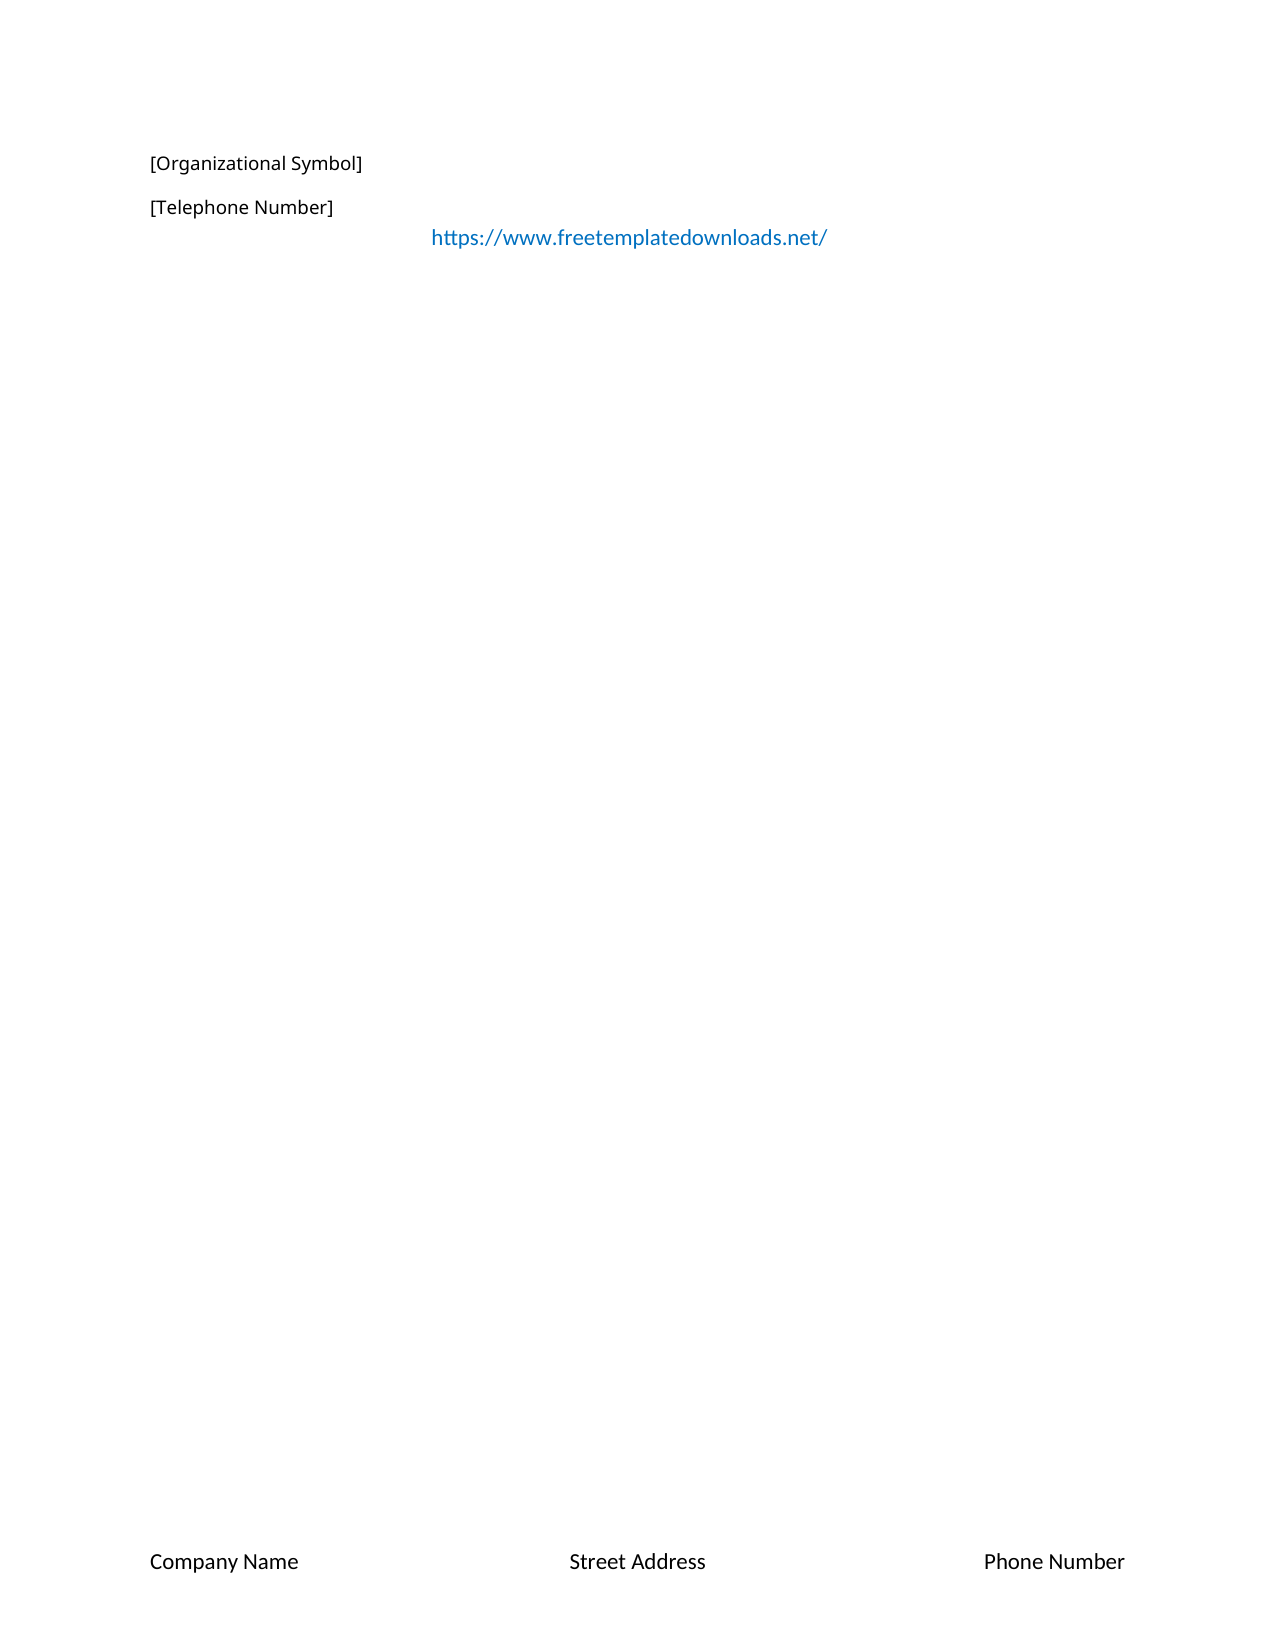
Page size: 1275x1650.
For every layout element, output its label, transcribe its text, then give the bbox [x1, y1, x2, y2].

text [Organizational Symbol] [150, 150, 1125, 176]
text [Telephone Number] [150, 194, 1125, 220]
